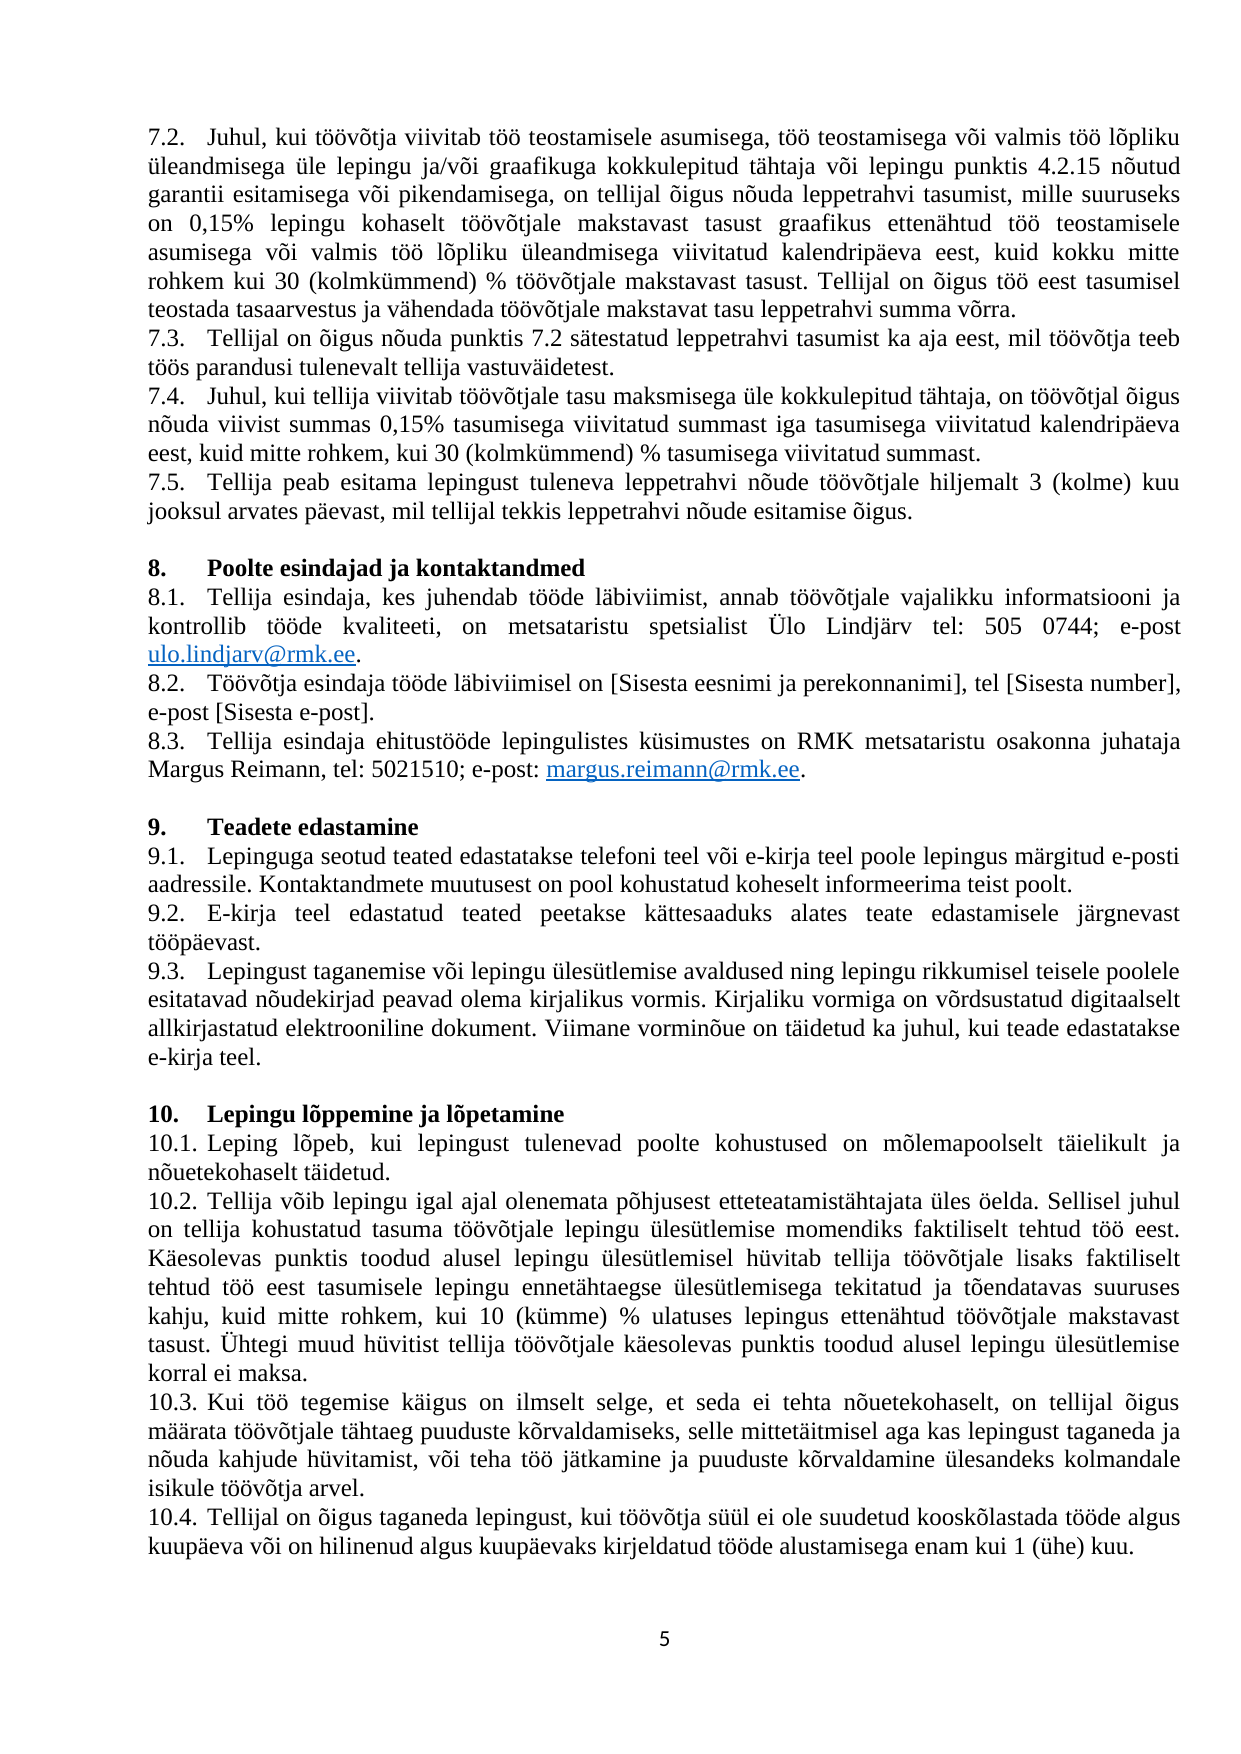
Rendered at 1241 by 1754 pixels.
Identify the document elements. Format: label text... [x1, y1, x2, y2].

text Tellijal on õigus taganeda lepingust, kui töövõtja süül ei ole suudetud kooskõlastada tööde algus kuupäeva või on hilinenud algus kuupäevaks kirjeldatud tööde alustamisega enam kui 1 (ühe) kuu. [148, 1502, 1181, 1559]
text Juhul, kui tellija viivitab töövõtjale tasu maksmisega üle kokkulepitud tähtaja, on töövõtjal õigus nõuda viivist summas 0,15% tasumisega viivitatud summast iga tasumisega viivitatud kalendripäeva eest, kuid mitte rohkem, kui 30 (kolmkümmend) % tasumisega viivitatud summast. [148, 381, 1181, 467]
text Tellijal on õigus nõuda punktis 7.2 sätestatud leppetrahvi tasumist ka aja eest, mil töövõtja teeb töös parandusi tulenevalt tellija vastuväidetest. [148, 323, 1181, 381]
text Lepingust taganemise või lepingu ülesütlemise avaldused ning lepingu rikkumisel teisele poolele esitatavad nõudekirjad peavad olema kirjalikus vormis. Kirjaliku vormiga on võrdsustatud digitaalselt allkirjastatud elektrooniline dokument. Viimane vorminõue on täidetud ka juhul, kui teade edastatakse e-kirja teel. [148, 956, 1181, 1071]
text Juhul, kui töövõtja viivitab töö teostamisele asumisega, töö teostamisega või valmis töö lõpliku üleandmisega üle lepingu ja/või graafikuga kokkulepitud tähtaja või lepingu punktis 4.2.15 nõutud garantii esitamisega või pikendamisega, on tellijal õigus nõuda leppetrahvi tasumist, mille suuruseks on 0,15% lepingu kohaselt töövõtjale makstavast tasust graafikus ettenähtud töö teostamisele asumisega või valmis töö lõpliku üleandmisega viivitatud kalendripäeva eest, kuid kokku mitte rohkem kui 30 (kolmkümmend) % töövõtjale makstavast tasust. Tellijal on õigus töö eest tasumisel teostada tasaarvestus ja vähendada töövõtjale makstavat tasu leppetrahvi summa võrra. [148, 122, 1181, 323]
text Poolte esindajad ja kontaktandmed [148, 553, 1181, 582]
text Lepingu lõppemine ja lõpetamine [148, 1099, 1181, 1128]
text Tellija peab esitama lepingust tuleneva leppetrahvi nõude töövõtjale hiljemalt 3 (kolme) kuu jooksul arvates päevast, mil tellijal tekkis leppetrahvi nõude esitamise õigus. [148, 467, 1181, 524]
text Kui töö tegemise käigus on ilmselt selge, et seda ei tehta nõuetekohaselt, on tellijal õigus määrata töövõtjale tähtaeg puuduste kõrvaldamiseks, selle mittetäitmisel aga kas lepingust taganeda ja nõuda kahjude hüvitamist, või teha töö jätkamine ja puuduste kõrvaldamine ülesandeks kolmandale isikule töövõtja arvel. [148, 1387, 1181, 1502]
text Töövõtja esindaja tööde läbiviimisel on tel , e-post [148, 668, 1181, 726]
text Tellija võib lepingu igal ajal olenemata põhjusest etteteatamistähtajata üles öelda. Sellisel juhul on tellija kohustatud tasuma töövõtjale lepingu ülesütlemise momendiks faktiliselt tehtud töö eest. Käesolevas punktis toodud alusel lepingu ülesütlemisel hüvitab tellija töövõtjale lisaks faktiliselt tehtud töö eest tasumisele lepingu ennetähtaegse ülesütlemisega tekitatud ja tõendatavas suuruses kahju, kuid mitte rohkem, kui 10 (kümme) % ulatuses lepingus ettenähtud töövõtjale makstavast tasust. Ühtegi muud hüvitist tellija töövõtjale käesolevas punktis toodud alusel lepingu ülesütlemise korral ei maksa. [148, 1186, 1181, 1387]
text Lepinguga seotud teated edastatakse telefoni teel või e-kirja teel poole lepingus märgitud e-posti aadressile. Kontaktandmete muutusest on pool kohustatud koheselt informeerima teist poolt. [148, 841, 1181, 898]
text E-kirja teel edastatud teated peetakse kättesaaduks alates teate edastamisele järgnevast tööpäevast. [148, 898, 1181, 956]
text Leping lõpeb, kui lepingust tulenevad poolte kohustused on mõlemapoolselt täielikult ja nõuetekohaselt täidetud. [148, 1128, 1181, 1186]
text Tellija esindaja, kes juhendab tööde läbiviimist, annab töövõtjale vajalikku informatsiooni ja kontrollib tööde kvaliteeti, on metsataristu spetsialist Ülo Lindjärv tel: 505 0744; e-post ulo.lindjarv@rmk.ee. [148, 582, 1181, 668]
text Teadete edastamine [148, 812, 1181, 841]
text Tellija esindaja ehitustööde lepingulistes küsimustes on RMK metsataristu osakonna juhataja Margus Reimann, tel: 5021510; e-post: margus.reimann@rmk.ee. [148, 726, 1181, 783]
